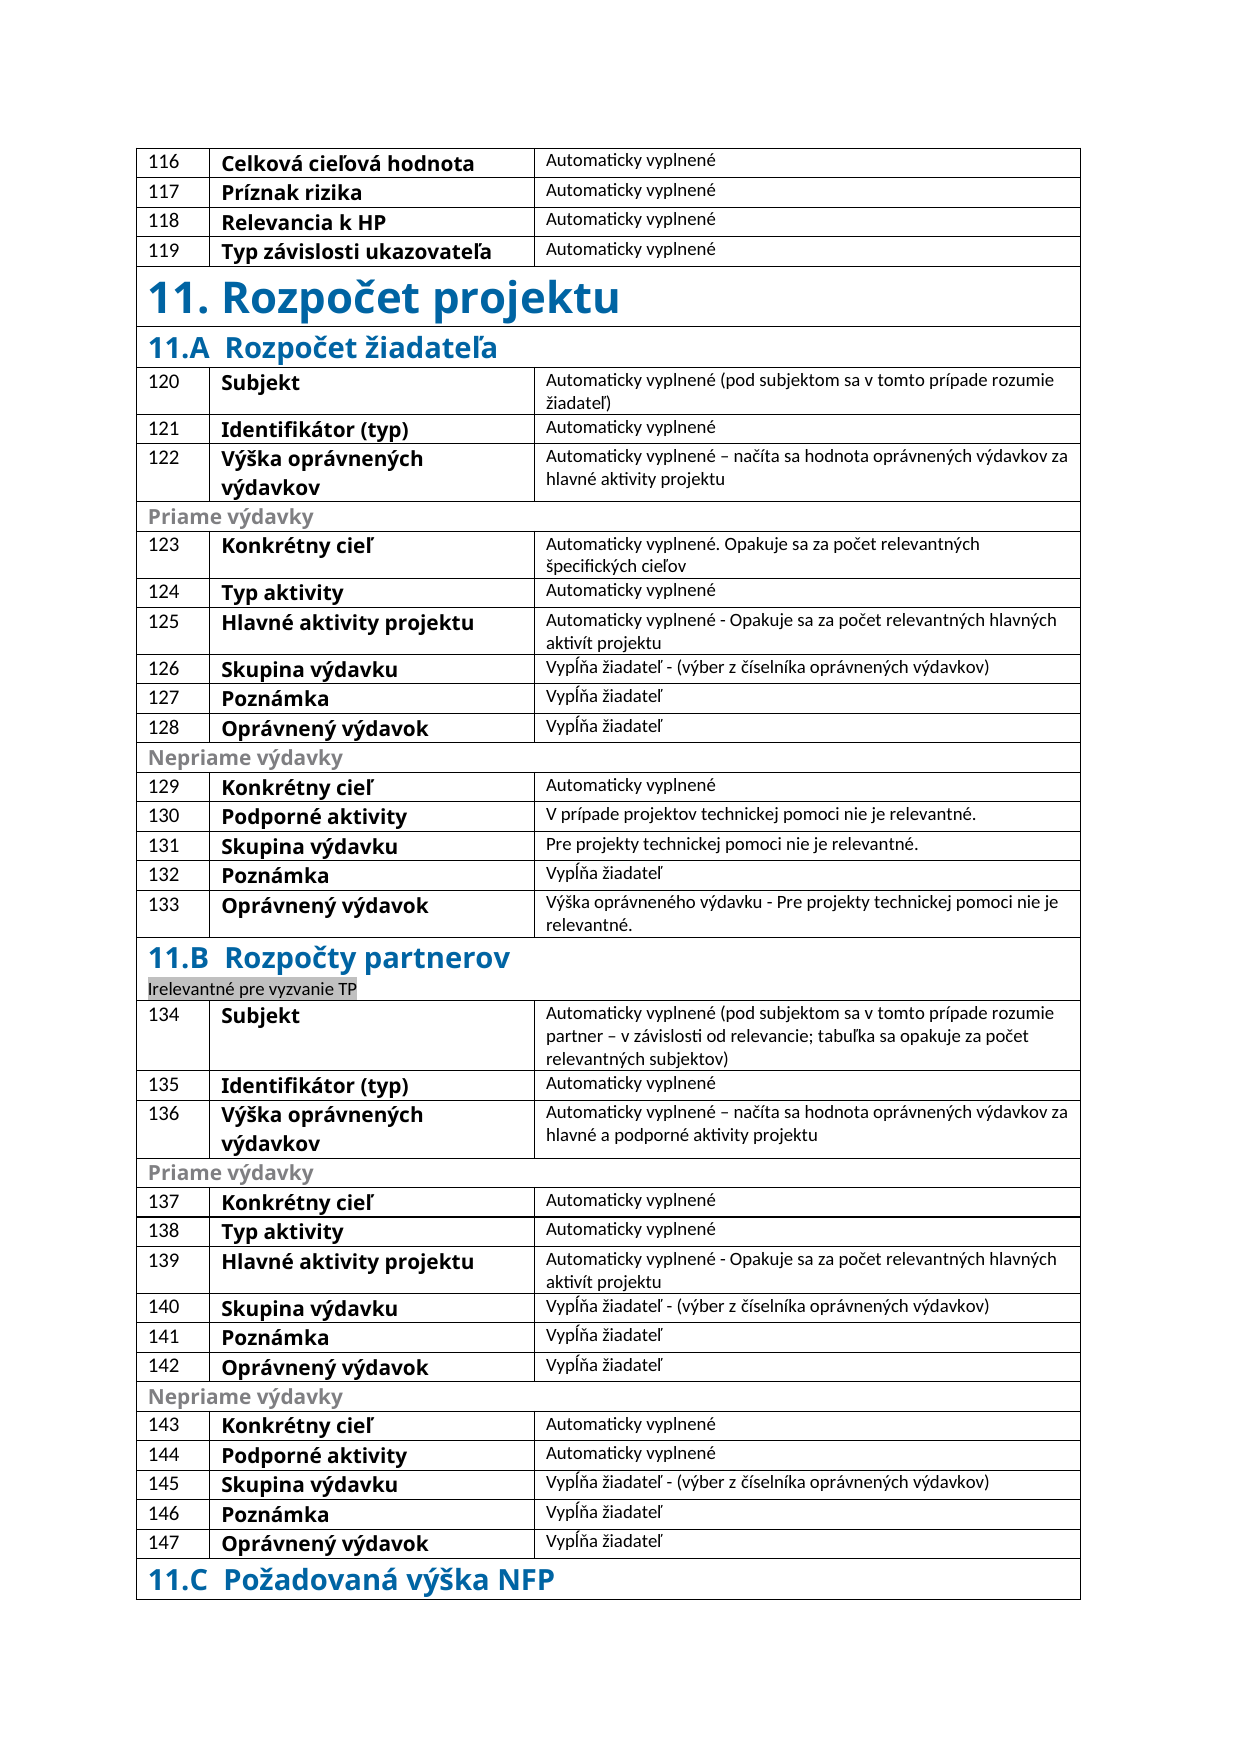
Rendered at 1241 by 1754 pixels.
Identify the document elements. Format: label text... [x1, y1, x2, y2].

table_cell 132 [137, 861, 209, 890]
table_cell V prípade projektov technickej pomoci nie je relevantné. [535, 802, 1080, 831]
table_cell Automaticky vyplnené [535, 237, 1080, 266]
table_cell Vypĺňa žiadateľ - (výber z číselníka oprávnených výdavkov) [535, 1294, 1080, 1322]
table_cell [535, 149, 1080, 177]
table_cell 147 [137, 1530, 209, 1558]
table_cell Automaticky vyplnené [535, 208, 1080, 236]
table_cell Vypĺňa žiadateľ [535, 714, 1080, 742]
table_cell 138 [137, 1218, 209, 1246]
table_cell Typ aktivity [210, 1218, 534, 1246]
table_cell Automaticky vyplnené [535, 1071, 1080, 1099]
table_cell Automaticky vyplnené. Opakuje sa za počet relevantných špecifických cieľov [535, 532, 1080, 577]
table_cell 130 [137, 802, 209, 831]
table_cell 119 [137, 237, 209, 266]
table_cell Relevancia k HP [210, 208, 534, 236]
table_cell 128 [137, 714, 209, 742]
table_cell Automaticky vyplnené – načíta sa hodnota oprávnených výdavkov za hlavné a podporné aktivity projektu [535, 1101, 1080, 1157]
table_cell 142 [137, 1353, 209, 1381]
table_cell Výška oprávnených výdavkov [210, 444, 534, 501]
table_cell Automaticky vyplnené [535, 1412, 1080, 1440]
table_cell Subjekt [210, 1001, 534, 1070]
table_cell Automaticky vyplnené [535, 415, 1080, 443]
table_cell Priame výdavky [137, 1159, 1080, 1187]
table_cell Celková cieľová hodnota [210, 149, 534, 177]
table_cell Konkrétny cieľ [210, 1188, 534, 1216]
table_cell 145 [137, 1471, 209, 1499]
table_cell 125 [137, 608, 209, 654]
table_cell Skupina výdavku [210, 832, 534, 860]
table_cell Oprávnený výdavok [210, 891, 534, 937]
table_cell 122 [137, 444, 209, 501]
table_cell Konkrétny cieľ [210, 1412, 534, 1440]
table_cell Nepriame výdavky [137, 1382, 1080, 1411]
table_cell Poznámka [210, 861, 534, 890]
table_cell Nepriame výdavky [137, 743, 1080, 772]
table_cell 126 [137, 655, 209, 683]
table_cell Skupina výdavku [210, 655, 534, 683]
table_cell Hlavné aktivity projektu [210, 608, 534, 654]
table_cell 123 [137, 532, 209, 577]
table_cell Podporné aktivity [210, 802, 534, 831]
table_cell 129 [137, 773, 209, 801]
table_cell 144 [137, 1441, 209, 1469]
table_cell Vypĺňa žiadateľ [535, 1530, 1080, 1558]
table_cell Vypĺňa žiadateľ [535, 861, 1080, 890]
table_cell Hlavné aktivity projektu [210, 1247, 534, 1293]
table_cell Konkrétny cieľ [210, 532, 534, 577]
table_cell 118 [137, 208, 209, 236]
table_cell 143 [137, 1412, 209, 1440]
table_cell Identifikátor (typ) [210, 1071, 534, 1099]
table_cell 137 [137, 1188, 209, 1216]
table_cell 131 [137, 832, 209, 860]
table_cell Vypĺňa žiadateľ [535, 684, 1080, 713]
table_cell 141 [137, 1323, 209, 1352]
table_cell Vypĺňa žiadateľ [535, 1353, 1080, 1381]
table_cell Pre projekty technickej pomoci nie je relevantné. [535, 832, 1080, 860]
table_cell Automaticky vyplnené - Opakuje sa za počet relevantných hlavných aktivít projektu [535, 608, 1080, 654]
table_cell 11. Rozpočet projektu [137, 267, 1080, 326]
table_cell 135 [137, 1071, 209, 1099]
table_cell Skupina výdavku [210, 1294, 534, 1322]
table_cell Automaticky vyplnené [535, 773, 1080, 801]
table_cell 134 [137, 1001, 209, 1070]
table_cell 146 [137, 1500, 209, 1528]
table_cell Automaticky vyplnené [535, 1441, 1080, 1469]
table_cell 140 [137, 1294, 209, 1322]
table_cell Automaticky vyplnené - Opakuje sa za počet relevantných hlavných aktivít projektu [535, 1247, 1080, 1293]
table_cell 124 [137, 579, 209, 607]
table_cell Vypĺňa žiadateľ - (výber z číselníka oprávnených výdavkov) [535, 1471, 1080, 1499]
table_cell 136 [137, 1101, 209, 1157]
table_cell 133 [137, 891, 209, 937]
table_cell Automaticky vyplnené [535, 178, 1080, 207]
table_cell Oprávnený výdavok [210, 714, 534, 742]
table_cell 120 [137, 368, 209, 414]
table_cell 11.A Rozpočet žiadateľa [137, 327, 1080, 367]
table_cell Typ závislosti ukazovateľa [210, 237, 534, 266]
table_cell Výška oprávnených výdavkov [210, 1101, 534, 1157]
table_cell Poznámka [210, 1500, 534, 1528]
table_cell Oprávnený výdavok [210, 1530, 534, 1558]
table_cell Poznámka [210, 684, 534, 713]
table_cell 116 [137, 149, 209, 177]
table_cell Automaticky vyplnené [535, 579, 1080, 607]
table_cell Automaticky vyplnené [535, 1188, 1080, 1216]
table_cell Automaticky vyplnené (pod subjektom sa v tomto prípade rozumie žiadateľ) [535, 368, 1080, 414]
table_cell 117 [137, 178, 209, 207]
table_cell Podporné aktivity [210, 1441, 534, 1469]
table_cell 121 [137, 415, 209, 443]
table_cell Automaticky vyplnené [535, 1218, 1080, 1246]
table_cell Automaticky vyplnené – načíta sa hodnota oprávnených výdavkov za hlavné aktivity projektu [535, 444, 1080, 501]
table_cell 11.C Požadovaná výška NFP [137, 1559, 1080, 1599]
table_cell Vypĺňa žiadateľ [535, 1323, 1080, 1352]
table_cell Identifikátor (typ) [210, 415, 534, 443]
table_cell Príznak rizika [210, 178, 534, 207]
table_cell Typ aktivity [210, 579, 534, 607]
table_cell Priame výdavky [137, 502, 1080, 531]
table_cell Automaticky vyplnené (pod subjektom sa v tomto prípade rozumie partner – v závislosti od relevancie; tabuľka sa opakuje za počet relevantných subjektov) [535, 1001, 1080, 1070]
table_cell Skupina výdavku [210, 1471, 534, 1499]
table_cell Konkrétny cieľ [210, 773, 534, 801]
table_cell Vypĺňa žiadateľ [535, 1500, 1080, 1528]
table_cell Vypĺňa žiadateľ - (výber z číselníka oprávnených výdavkov) [535, 655, 1080, 683]
table_cell 139 [137, 1247, 209, 1293]
table_cell Oprávnený výdavok [210, 1353, 534, 1381]
table_cell 127 [137, 684, 209, 713]
table_cell Poznámka [210, 1323, 534, 1352]
table_cell 11.B Rozpočty partnerov Irelevantné pre vyzvanie TP [137, 938, 1080, 1000]
table_cell Subjekt [210, 368, 534, 414]
table_cell Výška oprávneného výdavku - Pre projekty technickej pomoci nie je relevantné. [535, 891, 1080, 937]
